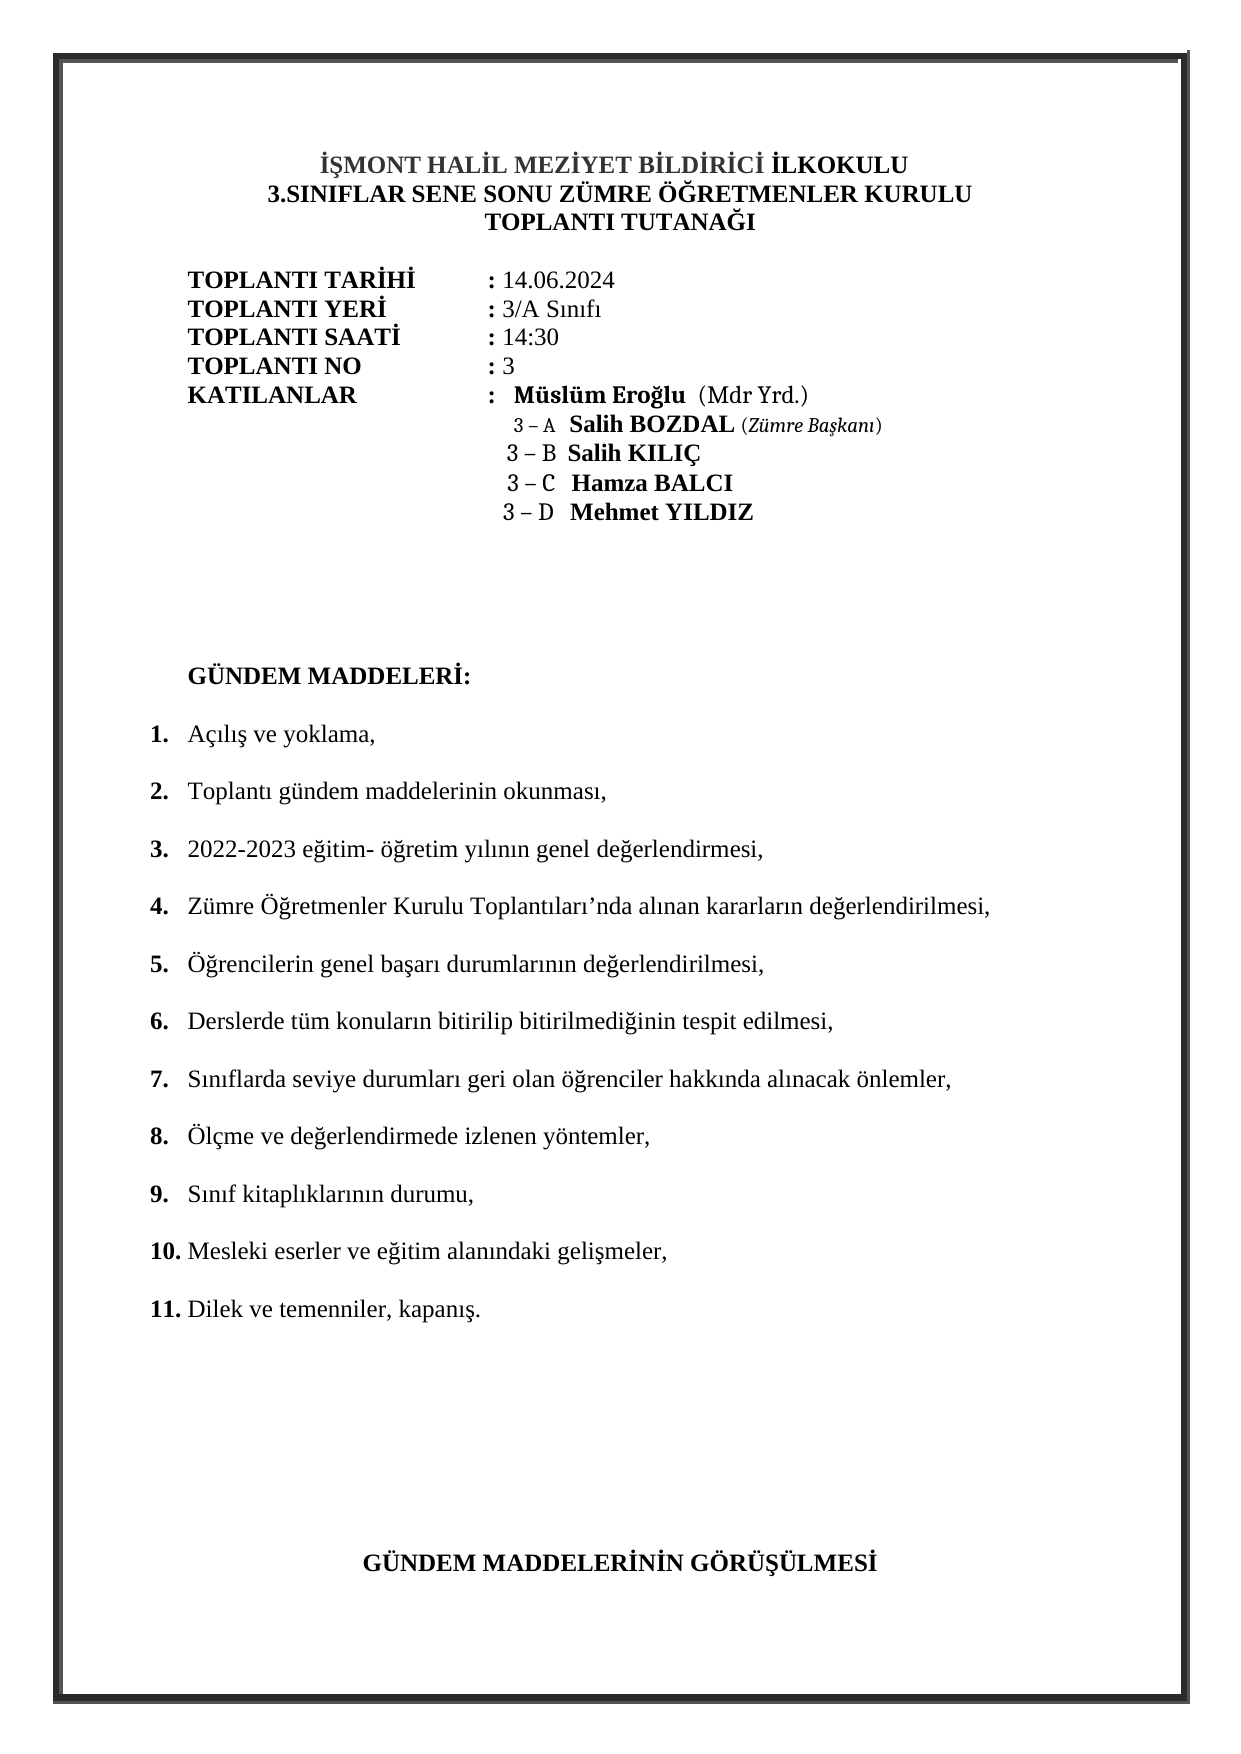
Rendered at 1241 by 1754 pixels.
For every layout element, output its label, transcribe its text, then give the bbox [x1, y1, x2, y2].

text TOPLANTI YERİ : 3/A Sınıfı [112, 294, 1128, 322]
list Toplantı gündem maddelerinin okunması, [150, 776, 1128, 805]
list Mesleki eserler ve eğitim alanındaki gelişmeler, [150, 1236, 1128, 1265]
text 3 – C Hamza BALCI [112, 468, 1128, 497]
list Açılış ve yoklama, [150, 719, 1128, 748]
list Zümre Öğretmenler Kurulu Toplantıları’nda alınan kararların değerlendirilmesi, [150, 891, 1128, 920]
text TOPLANTI TUTANAĞI [112, 207, 1128, 236]
text 3 – A Salih BOZDAL (Zümre Başkanı) [112, 409, 1128, 438]
text KATILANLAR : Müslüm Eroğlu (Mdr Yrd.) [112, 380, 1128, 409]
list Sınıflarda seviye durumları geri olan öğrenciler hakkında alınacak önlemler, [150, 1064, 1128, 1093]
list Sınıf kitaplıklarının durumu, [150, 1179, 1128, 1208]
text GÜNDEM MADDELERİNİN GÖRÜŞÜLMESİ [112, 1548, 1128, 1577]
text TOPLANTI SAATİ : 14:30 [112, 322, 1128, 351]
list Dilek ve temenniler, kapanış. [150, 1294, 1128, 1323]
list 2022-2023 eğitim- öğretim yılının genel değerlendirmesi, [150, 834, 1128, 863]
text TOPLANTI TARİHİ : 14.06.2024 [112, 265, 1128, 294]
text GÜNDEM MADDELERİ: [112, 661, 1128, 690]
text 3 – D Mehmet YILDIZ [112, 497, 1128, 527]
text 3 – B Salih KILIÇ [112, 438, 1128, 468]
list Ölçme ve değerlendirmede izlenen yöntemler, [150, 1121, 1128, 1150]
text TOPLANTI NO : 3 [112, 351, 1128, 380]
list Öğrencilerin genel başarı durumlarının değerlendirilmesi, [150, 949, 1128, 978]
list Derslerde tüm konuların bitirilip bitirilmediğinin tespit edilmesi, [150, 1006, 1128, 1035]
text İŞMONT HALİL MEZİYET BİLDİRİCİ İLKOKULU 3.SINIFLAR SENE SONU ZÜMRE ÖĞRETMENLER KURULU [112, 150, 1128, 207]
